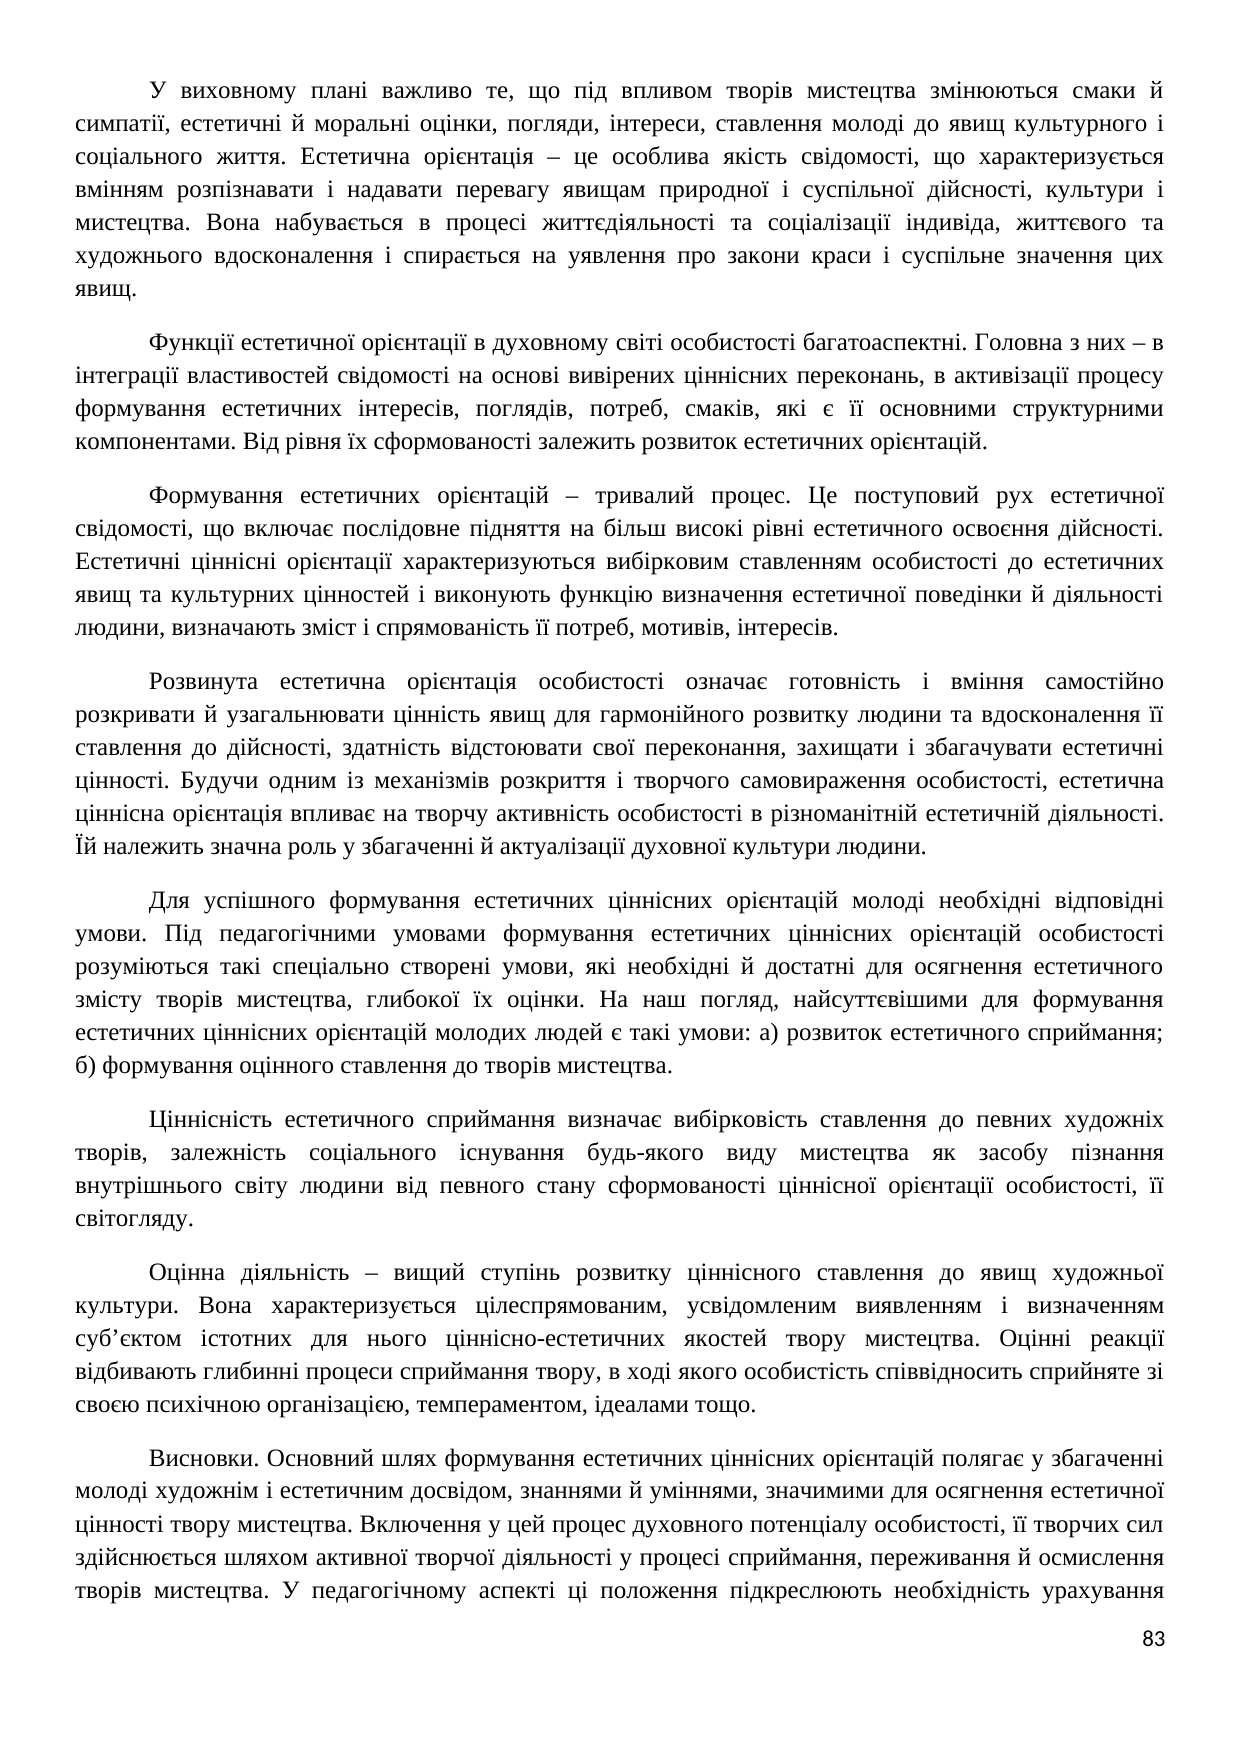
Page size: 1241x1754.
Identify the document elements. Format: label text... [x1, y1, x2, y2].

text Формування естетичних орієнтацій – тривалий процес. Це поступовий рух естетичної свідомості, що включає послідовне підняття на більш високі рівні естетичного освоєння дійсності. Естетичні ціннісні орієнтації характеризуються вибірковим ставленням особистості до естетичних явищ та культурних цінностей і виконують функцію визначення естетичної поведінки й діяльності людини, визначають зміст і спрямованість її потреб, мотивів, інтересів. [75, 480, 1165, 641]
text Функції естетичної орієнтації в духовному світі особистості багатоаспектні. Головна з них – в інтеграції властивостей свідомості на основі вивірених ціннісних переконань, в активізації процесу формування естетичних інтересів, поглядів, потреб, смаків, які є її основними структурними компонентами. Від рівня їх сформованості залежить розвиток естетичних орієнтацій. [75, 327, 1165, 455]
text Розвинута естетична орієнтація особистості означає готовність і вміння самостійно розкривати й узагальнювати цінність явищ для гармонійного розвитку людини та вдосконалення її ставлення до дійсності, здатність відстоювати свої переконання, захищати і збагачувати естетичні цінності. Будучи одним із механізмів розкриття і творчого самовираження особистості, естетична ціннісна орієнтація впливає на творчу активність особистості в різноманітній естетичній діяльності. Їй належить значна роль у збагаченні й актуалізації духовної культури людини. [75, 666, 1165, 860]
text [75, 1443, 1165, 1603]
text Оцінна діяльність – вищий ступінь розвитку ціннісного ставлення до явищ художньої культури. Вона характеризується цілеспрямованим, усвідомленим виявленням і визначенням суб’єктом істотних для нього ціннісно-естетичних якостей твору мистецтва. Оцінні реакції відбивають глибинні процеси сприймання твору, в ході якого особистість співвідносить сприйняте зі своєю психічною організацією, темпераментом, ідеалами тощо. [75, 1257, 1165, 1417]
text Ціннісність естетичного сприймання визначає вибірковість ставлення до певних художніх творів, залежність соціального існування будь-якого виду мистецтва як засобу пізнання внутрішнього світу людини від певного стану сформованості ціннісної орієнтації особистості, її світогляду. [75, 1104, 1165, 1232]
text Для успішного формування естетичних ціннісних орієнтацій молоді необхідні відповідні умови. Під педагогічними умовами формування естетичних ціннісних орієнтацій особистості розуміються такі спеціально створені умови, які необхідні й достатні для осягнення естетичного змісту творів мистецтва, глибокої їх оцінки. На наш погляд, найсуттєвішими для формування естетичних ціннісних орієнтацій молодих людей є такі умови: а) розвиток естетичного сприймання; б) формування оцінного ставлення до творів мистецтва. [75, 885, 1165, 1079]
text У виховному плані важливо те, що під впливом творів мистецтва змінюються смаки й симпатії, естетичні й моральні оцінки, погляди, інтереси, ставлення молоді до явищ культурного і соціального життя. Естетична орієнтація – це особлива якість свідомості, що характеризується вмінням розпізнавати і надавати перевагу явищам природної і суспільної дійсності, культури і мистецтва. Вона набувається в процесі життєдіяльності та соціалізації індивіда, життєвого та художнього вдосконалення і спирається на уявлення про закони краси і суспільне значення цих явищ. [75, 75, 1165, 302]
